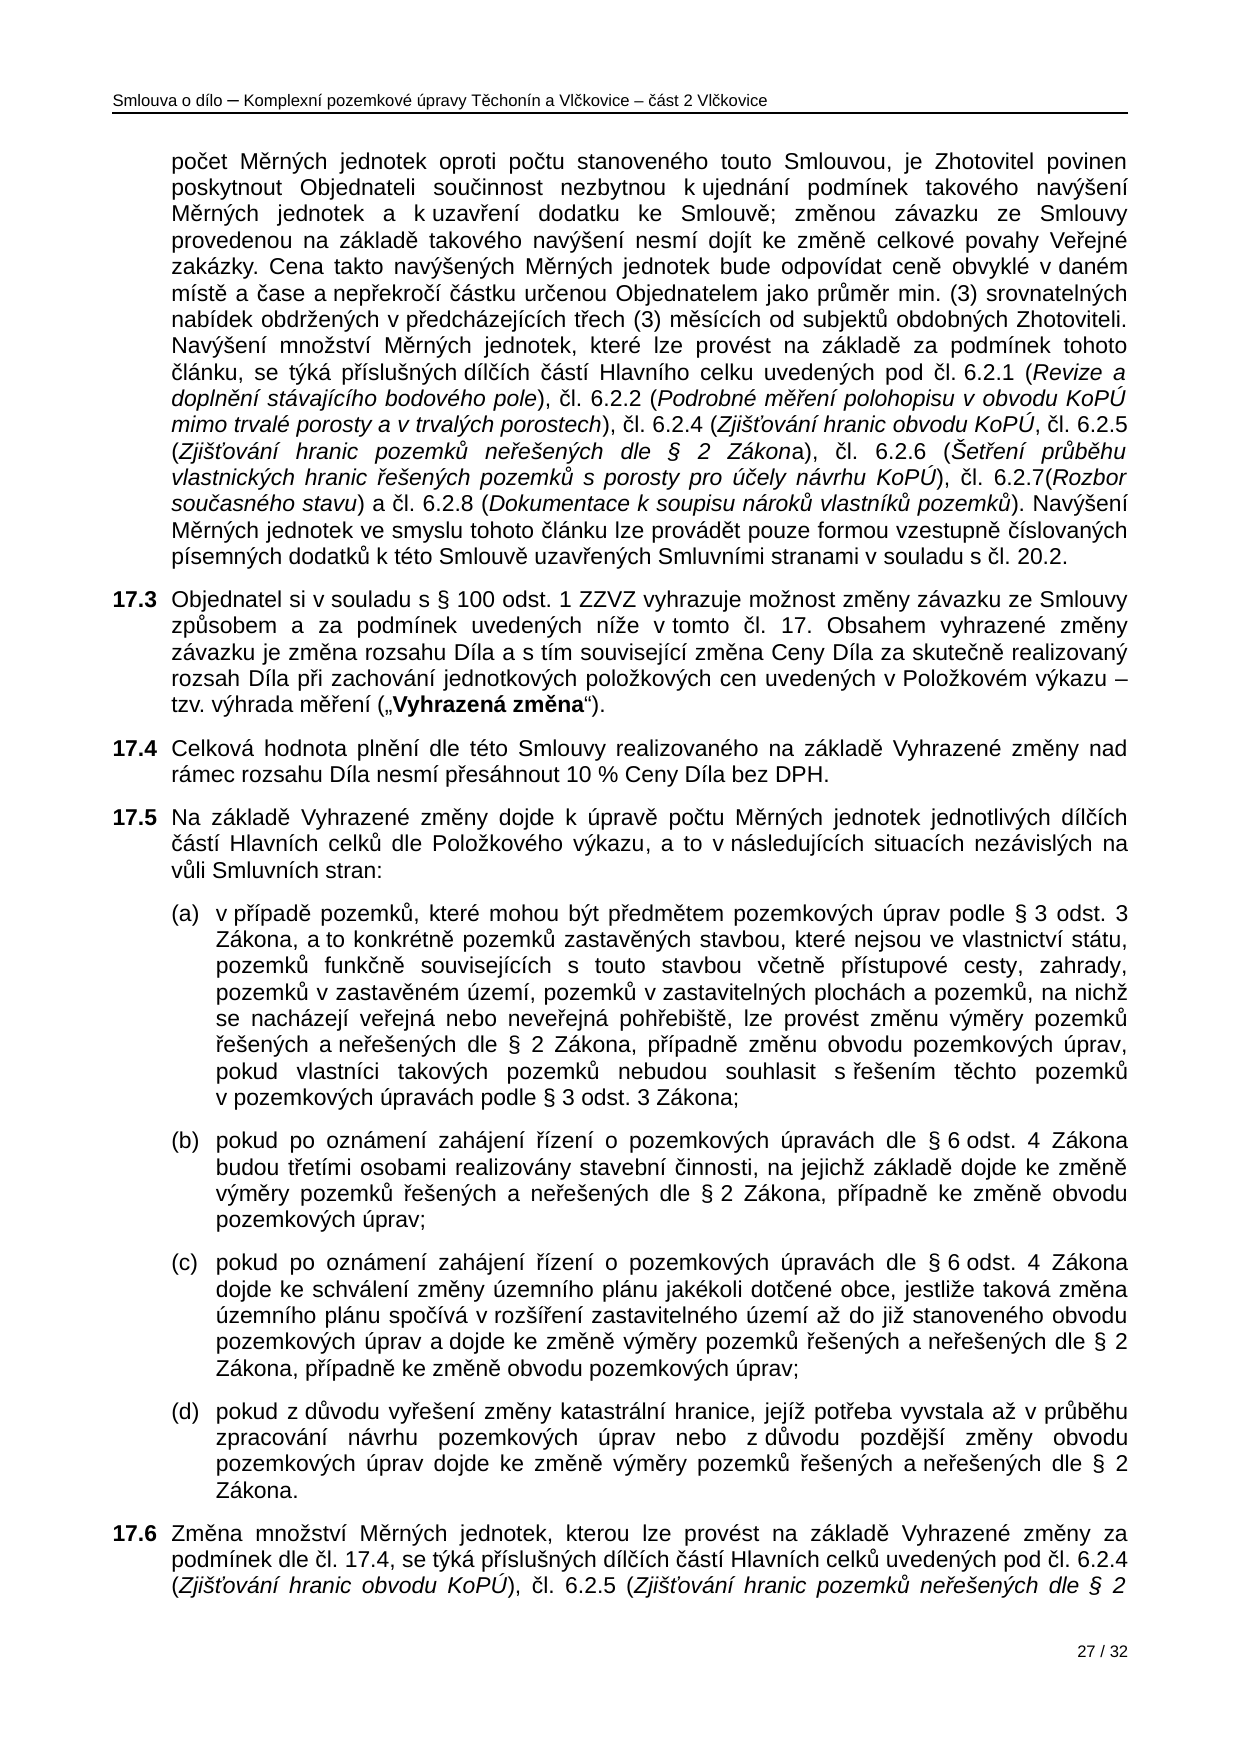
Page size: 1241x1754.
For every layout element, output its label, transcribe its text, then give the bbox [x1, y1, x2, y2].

list pokud z důvodu vyřešení změny katastrální hranice, jejíž potřeba vyvstala až v průběhu zpracování návrhu pozemkových úprav nebo z důvodu pozdější změny obvodu pozemkových úprav dojde ke změně výměry pozemků řešených a neřešených dle § 2 Zákona. [171, 1398, 1128, 1503]
list pokud po oznámení zahájení řízení o pozemkových úpravách dle § 6 odst. 4 Zákona dojde ke schválení změny územního plánu jakékoli dotčené obce, jestliže taková změna územního plánu spočívá v rozšíření zastavitelného území až do již stanoveného obvodu pozemkových úprav a dojde ke změně výměry pozemků řešených a neřešených dle § 2 Zákona, případně ke změně obvodu pozemkových úprav; [171, 1249, 1128, 1381]
text Celková hodnota plnění dle této Smlouvy realizovaného na základě Vyhrazené změny nad rámec rozsahu Díla nesmí přesáhnout 10 % Ceny Díla bez DPH. [112, 734, 1128, 787]
list pokud po oznámení zahájení řízení o pozemkových úpravách dle § 6 odst. 4 Zákona budou třetími osobami realizovány stavební činnosti, na jejichž základě dojde ke změně výměry pozemků řešených a neřešených dle § 2 Zákona, případně ke změně obvodu pozemkových úprav; [171, 1127, 1128, 1232]
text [112, 148, 1128, 569]
text Objednatel si v souladu s § 100 odst. 1 ZZVZ vyhrazuje možnost změny závazku ze Smlouvy způsobem a za podmínek uvedených níže v tomto čl. 17. Obsahem vyhrazené změny závazku je změna rozsahu Díla a s tím související změna Ceny Díla za skutečně realizovaný rozsah Díla při zachování jednotkových položkových cen uvedených v Položkovém výkazu – tzv. výhrada měření („Vyhrazená změna“). [112, 586, 1128, 718]
list v případě pozemků, které mohou být předmětem pozemkových úprav podle § 3 odst. 3 Zákona, a to konkrétně pozemků zastavěných stavbou, které nejsou ve vlastnictví státu, pozemků funkčně souvisejících s touto stavbou včetně přístupové cesty, zahrady, pozemků v zastavěném území, pozemků v zastavitelných plochách a pozemků, na nichž se nacházejí veřejná nebo neveřejná pohřebiště, lze provést změnu výměry pozemků řešených a neřešených dle § 2 Zákona, případně změnu obvodu pozemkových úprav, pokud vlastníci takových pozemků nebudou souhlasit s řešením těchto pozemků v pozemkových úpravách podle § 3 odst. 3 Zákona; [171, 899, 1128, 1110]
text Na základě Vyhrazené změny dojde k úpravě počtu Měrných jednotek jednotlivých dílčích částí Hlavních celků dle Položkového výkazu, a to v následujících situacích nezávislých na vůli Smluvních stran: [112, 804, 1128, 883]
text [112, 1520, 1128, 1599]
